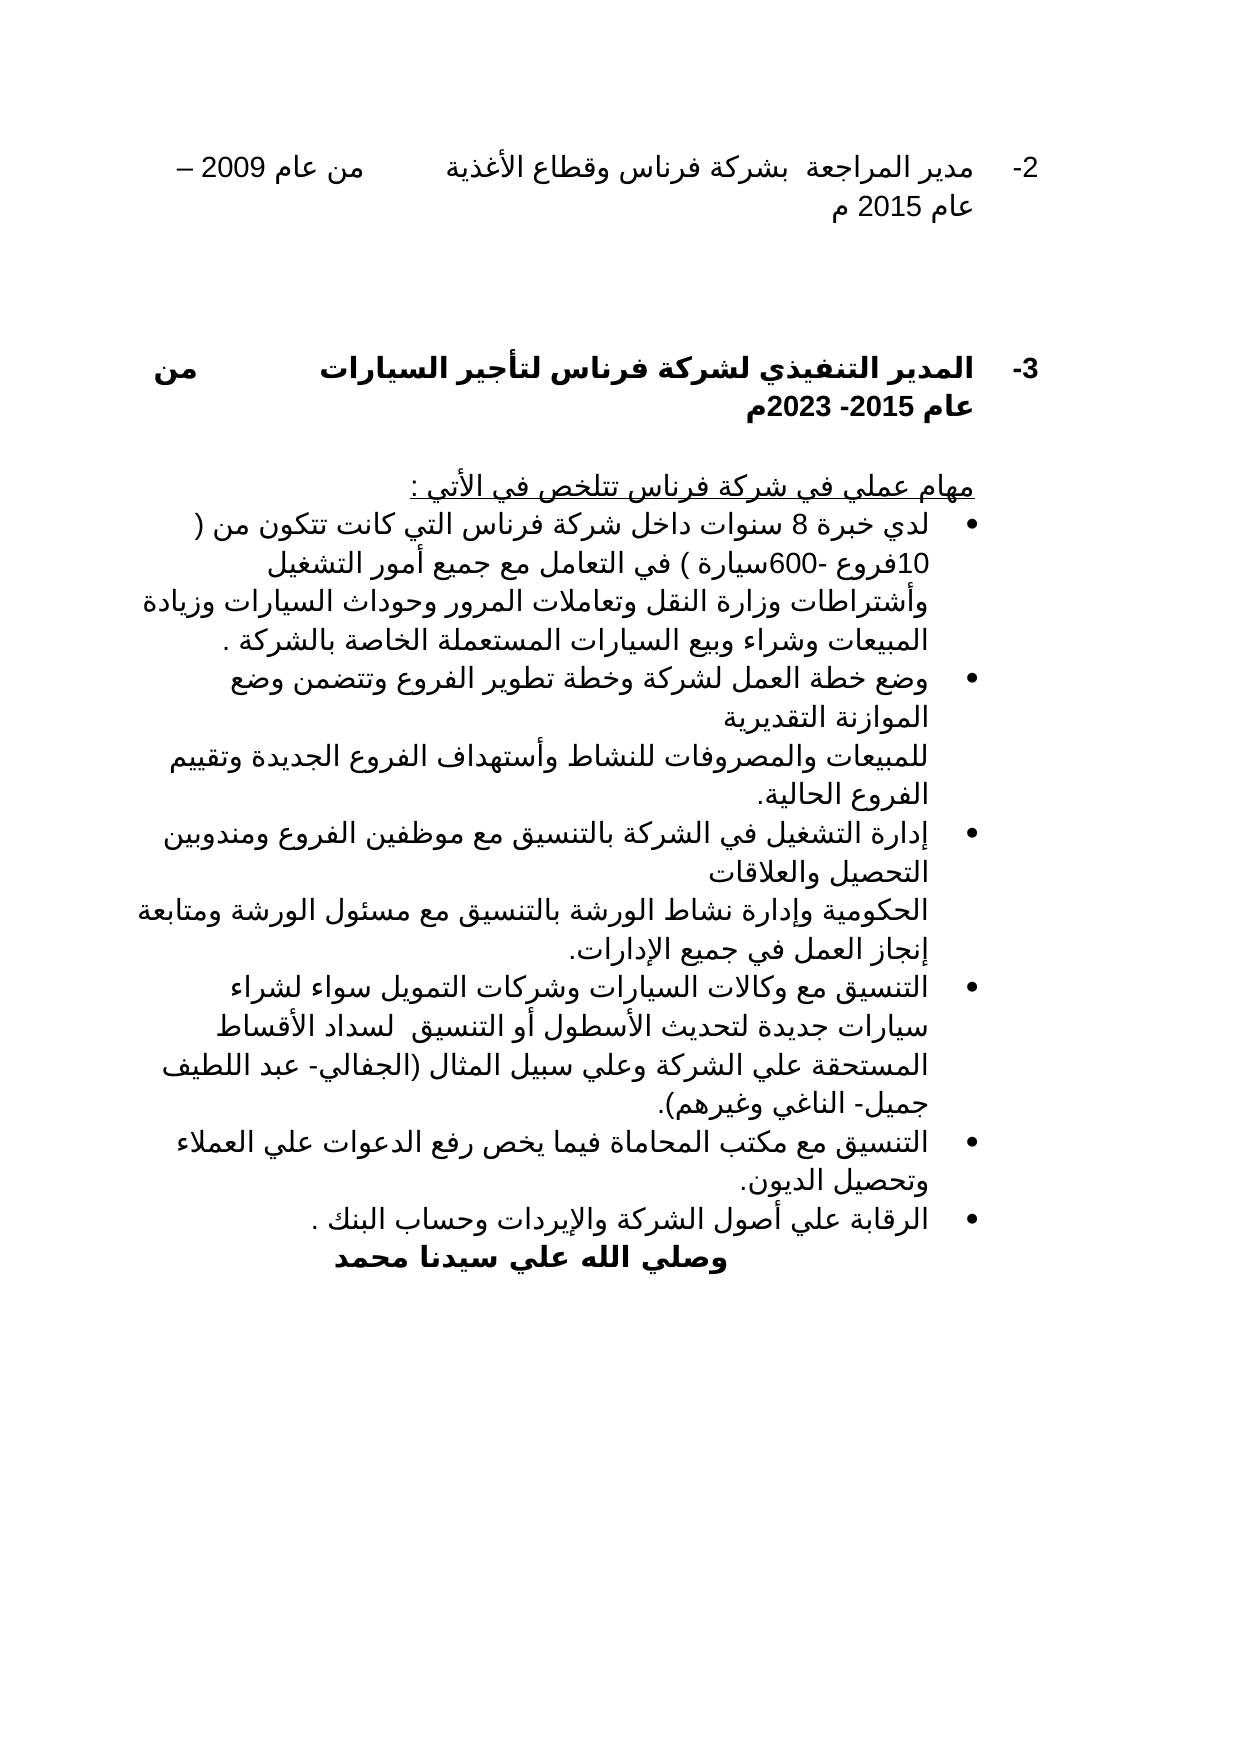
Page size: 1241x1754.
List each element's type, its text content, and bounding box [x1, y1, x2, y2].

list مدير المراجعة بشركة فرناس وقطاع الأغذية من عام 2009 – عام 2015 م [133, 150, 1012, 222]
list التنسيق مع وكالات السيارات وشركات التمويل سواء لشراء سيارات جديدة لتحديث الأسطول أو التنسيق لسداد الأقساط المستحقة علي الشركة وعلي سبيل المثال (الجفالي- عبد اللطيف جميل- الناغي وغيرهم). [133, 970, 967, 1120]
list وصلي الله علي سيدنا محمد [133, 1241, 929, 1275]
list للمبيعات والمصروفات للنشاط وأستهداف الفروع الجديدة وتقييم الفروع الحالية. [133, 739, 929, 811]
list إدارة التشغيل في الشركة بالتنسيق مع موظفين الفروع ومندوبين التحصيل والعلاقات [133, 816, 967, 888]
list وضع خطة العمل لشركة وخطة تطوير الفروع وتتضمن وضع الموازنة التقديرية [133, 662, 967, 734]
list الرقابة علي أصول الشركة والإيردات وحساب البنك . [133, 1202, 967, 1236]
list لدي خبرة 8 سنوات داخل شركة فرناس التي كانت تتكون من (10فروع -600سيارة ) في التعامل مع جميع أمور التشغيل وأشتراطات وزارة النقل وتعاملات المرور وحوداث السيارات وزيادة المبيعات وشراء وبيع السيارات المستعملة الخاصة بالشركة . [133, 507, 967, 657]
list مهام عملي في شركة فرناس تتلخص في الأتي : [133, 469, 975, 502]
list المدير التنفيذي لشركة فرناس لتأجير السيارات من عام 2015- 2023م [133, 351, 1012, 423]
list التنسيق مع مكتب المحاماة فيما يخص رفع الدعوات علي العملاء وتحصيل الديون. [133, 1125, 967, 1197]
list الحكومية وإدارة نشاط الورشة بالتنسيق مع مسئول الورشة ومتابعة إنجاز العمل في جميع الإدارات. [133, 893, 929, 965]
